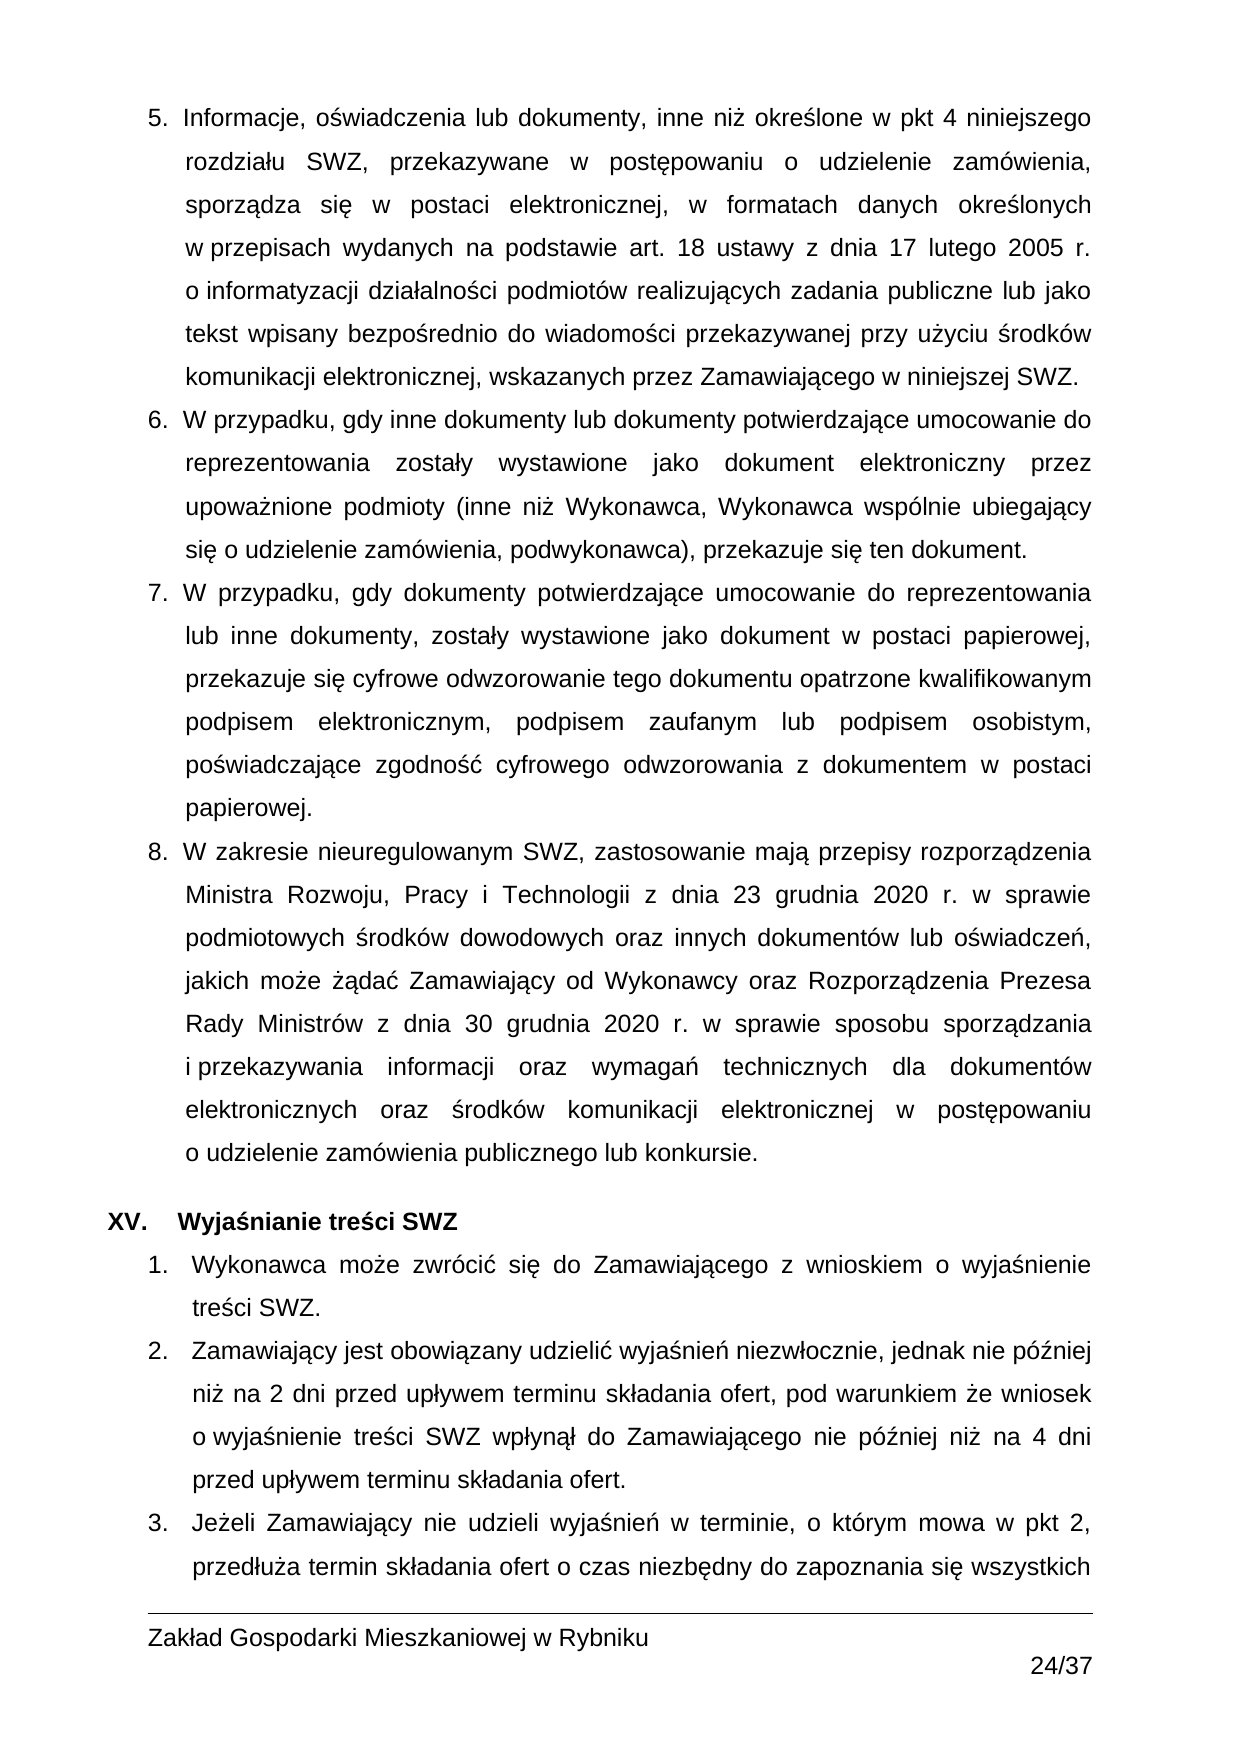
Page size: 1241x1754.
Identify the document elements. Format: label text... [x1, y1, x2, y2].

list Zamawiający jest obowiązany udzielić wyjaśnień niezwłocznie, jednak nie później niż na 2 dni przed upływem terminu składania ofert, pod warunkiem że wniosek o wyjaśnienie treści SWZ wpłynął do Zamawiającego nie później niż na 4 dni przed upływem terminu składania ofert. [148, 1336, 1093, 1494]
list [148, 1508, 1093, 1580]
list W zakresie nieuregulowanym SWZ, zastosowanie mają przepisy rozporządzenia Ministra Rozwoju, Pracy i Technologii z dnia 23 grudnia 2020 r. w sprawie podmiotowych środków dowodowych oraz innych dokumentów lub oświadczeń, jakich może żądać Zamawiający od Wykonawcy oraz Rozporządzenia Prezesa Rady Ministrów z dnia 30 grudnia 2020 r. w sprawie sposobu sporządzania i przekazywania informacji oraz wymagań technicznych dla dokumentów elektronicznych oraz środków komunikacji elektronicznej w postępowaniu o udzielenie zamówienia publicznego lub konkursie. [148, 837, 1093, 1167]
list W przypadku, gdy dokumenty potwierdzające umocowanie do reprezentowania lub inne dokumenty, zostały wystawione jako dokument w postaci papierowej, przekazuje się cyfrowe odwzorowanie tego dokumentu opatrzone kwalifikowanym podpisem elektronicznym, podpisem zaufanym lub podpisem osobistym, poświadczające zgodność cyfrowego odwzorowania z dokumentem w postaci papierowej. [148, 578, 1093, 822]
list Informacje, oświadczenia lub dokumenty, inne niż określone w pkt 4 niniejszego rozdziału SWZ, przekazywane w postępowaniu o udzielenie zamówienia, sporządza się w postaci elektronicznej, w formatach danych określonych w przepisach wydanych na podstawie art. 18 ustawy z dnia 17 lutego 2005 r. o informatyzacji działalności podmiotów realizujących zadania publiczne lub jako tekst wpisany bezpośrednio do wiadomości przekazywanej przy użyciu środków komunikacji elektronicznej, wskazanych przez Zamawiającego w niniejszej SWZ. [148, 103, 1093, 391]
list W przypadku, gdy inne dokumenty lub dokumenty potwierdzające umocowanie do reprezentowania zostały wystawione jako dokument elektroniczny przez upoważnione podmioty (inne niż Wykonawca, Wykonawca wspólnie ubiegający się o udzielenie zamówienia, podwykonawca), przekazuje się ten dokument. [148, 405, 1093, 563]
list Wyjaśnianie treści SWZ [148, 1207, 1093, 1235]
list Wykonawca może zwrócić się do Zamawiającego z wnioskiem o wyjaśnienie treści SWZ. [148, 1250, 1093, 1322]
